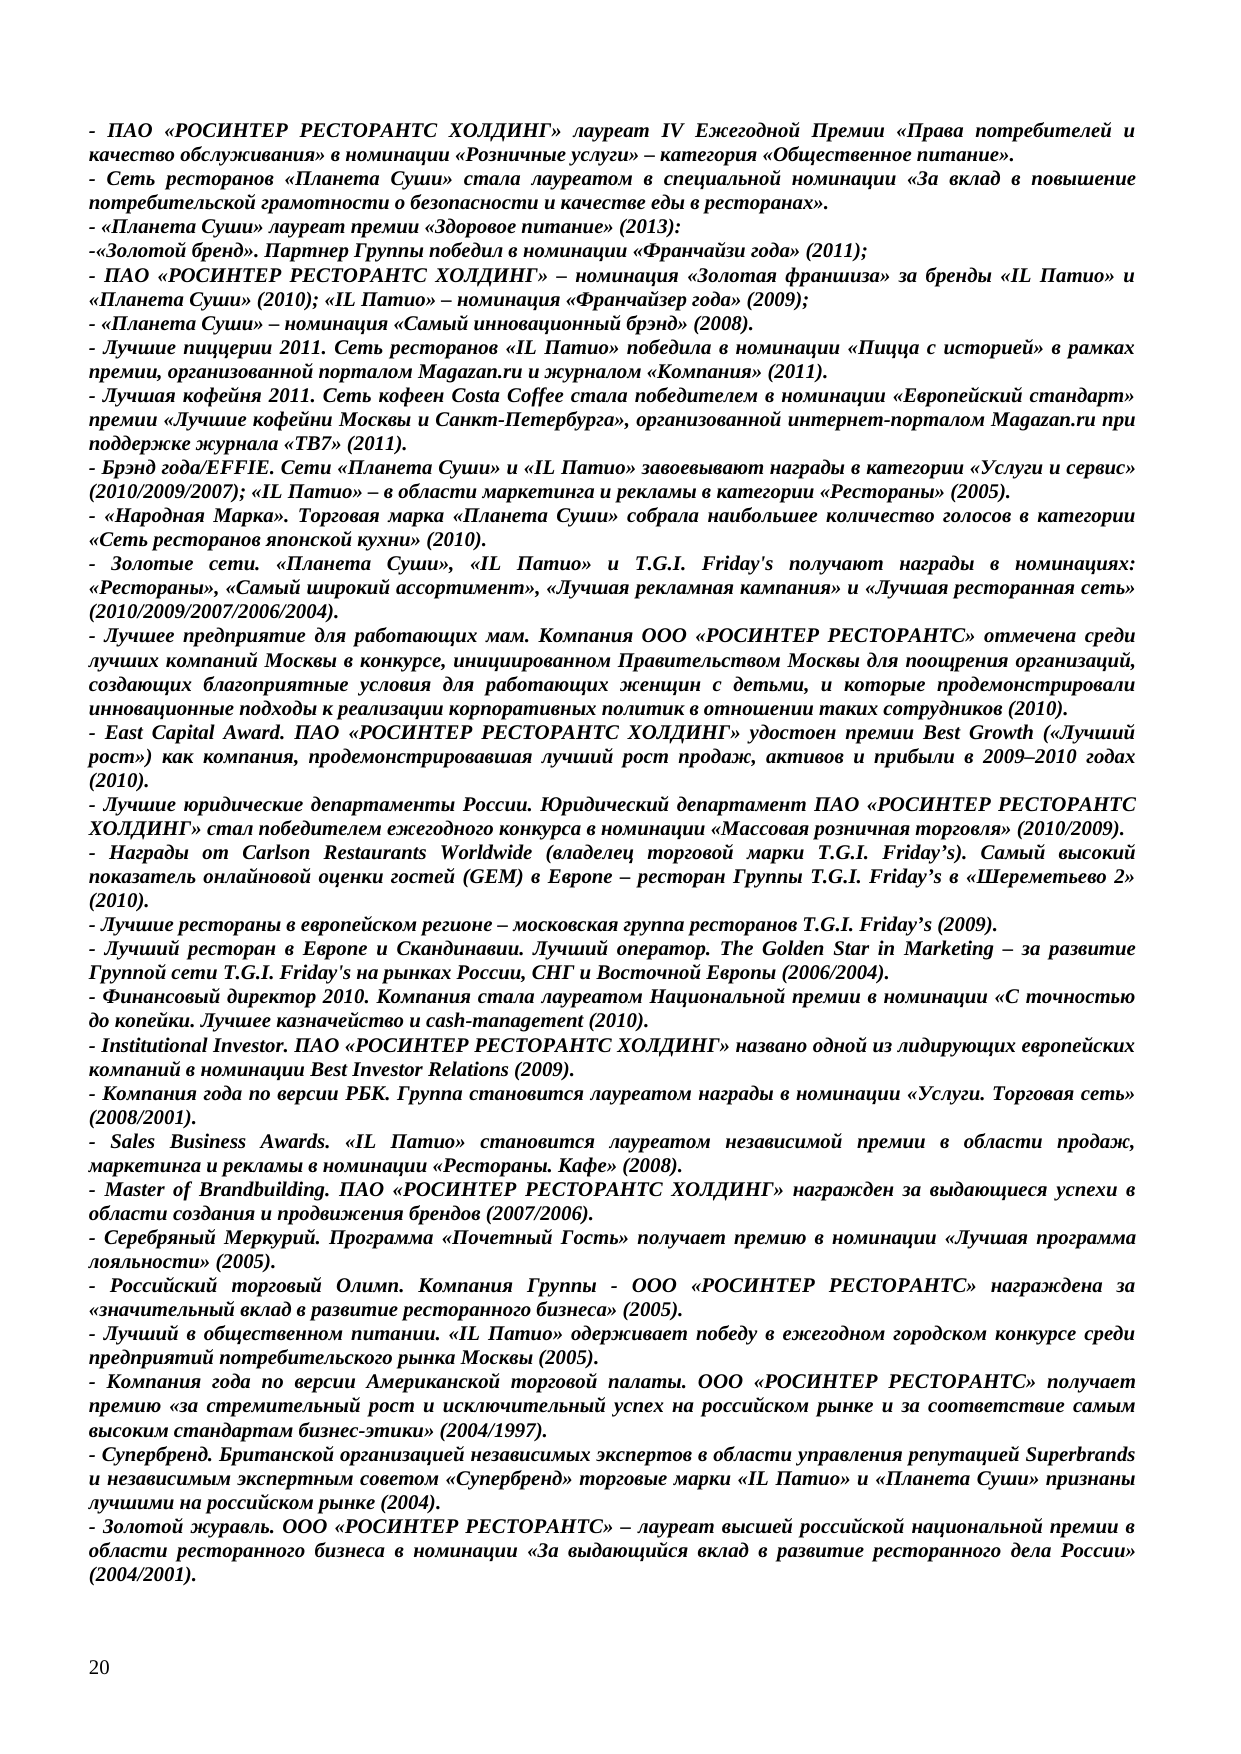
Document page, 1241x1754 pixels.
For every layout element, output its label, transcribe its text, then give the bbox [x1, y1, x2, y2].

text - Компания года по версии Американской торговой палаты. ООО «РОСИНТЕР РЕСТОРАНТС» получает премию «за стремительный рост и исключительный успех на российском рынке и за соответствие самым высоким стандартам бизнес-этики» (2004/1997). [89, 1369, 1137, 1442]
text - Золотой журавль. ООО «РОСИНТЕР РЕСТОРАНТС» – лауреат высшей российской национальной премии в области ресторанного бизнеса в номинации «За выдающийся вклад в развитие ресторанного дела России» (2004/2001). [89, 1514, 1137, 1586]
text - ПАО «РОСИНТЕР РЕСТОРАНТС ХОЛДИНГ» лауреат IV Ежегодной Премии «Права потребителей и качество обслуживания» в номинации «Розничные услуги» – категория «Общественное питание». [89, 118, 1137, 166]
text - «Планета Суши» – номинация «Самый инновационный брэнд» (2008). [89, 311, 1137, 335]
text - Лучший в общественном питании. «IL Патио» одерживает победу в ежегодном городском конкурсе среди предприятий потребительского рынка Москвы (2005). [89, 1321, 1137, 1369]
text - Sales Business Awards. «IL Патио» становится лауреатом независимой премии в области продаж, маркетинга и рекламы в номинации «Рестораны. Кафе» (2008). [89, 1129, 1137, 1177]
text - Золотые сети. «Планета Суши», «IL Патио» и T.G.I. Friday's получают награды в номинациях: «Рестораны», «Самый широкий ассортимент», «Лучшая рекламная кампания» и «Лучшая ресторанная сеть» (2010/2009/2007/2006/2004). [89, 551, 1137, 623]
text - Master of Brandbuilding. ПАО «РОСИНТЕР РЕСТОРАНТС ХОЛДИНГ» награжден за выдающиеся успехи в области создания и продвижения брендов (2007/2006). [89, 1177, 1137, 1225]
text - Награды от Carlson Restaurants Worldwide (владелец торговой марки T.G.I. Friday’s). Самый высокий показатель онлайновой оценки гостей (GEM) в Европе – ресторан Группы T.G.I. Friday’s в «Шереметьево 2» (2010). [89, 840, 1137, 912]
text - Лучший ресторан в Европе и Скандинавии. Лучший оператор. The Golden Star in Marketing – за развитие Группой сети T.G.I. Friday's на рынках России, СНГ и Восточной Европы (2006/2004). [89, 936, 1137, 984]
text - Российский торговый Олимп. Компания Группы - ООО «РОСИНТЕР РЕСТОРАНТС» награждена за «значительный вклад в развитие ресторанного бизнеса» (2005). [89, 1273, 1137, 1321]
text - «Планета Суши» лауреат премии «Здоровое питание» (2013): [89, 214, 1137, 238]
text - East Capital Award. ПАО «РОСИНТЕР РЕСТОРАНТС ХОЛДИНГ» удостоен премии Best Growth («Лучший рост») как компания, продемонстрировавшая лучший рост продаж, активов и прибыли в 2009–2010 годах (2010). [89, 720, 1137, 792]
text - Лучшие юридические департаменты России. Юридический департамент ПАО «РОСИНТЕР РЕСТОРАНТС ХОЛДИНГ» стал победителем ежегодного конкурса в номинации «Массовая розничная торговля» (2010/2009). [89, 792, 1137, 840]
text - Брэнд года/EFFIE. Сети «Планета Суши» и «IL Патио» завоевывают награды в категории «Услуги и сервис» (2010/2009/2007); «IL Патио» – в области маркетинга и рекламы в категории «Рестораны» (2005). [89, 455, 1137, 503]
text - Лучшая кофейня 2011. Сеть кофеен Costa Coffee стала победителем в номинации «Европейский стандарт» премии «Лучшие кофейни Москвы и Санкт-Петербурга», организованной интернет-порталом Magazan.ru при поддержке журнала «ТВ7» (2011). [89, 383, 1137, 455]
text - Institutional Investor. ПАО «РОСИНТЕР РЕСТОРАНТС ХОЛДИНГ» названо одной из лидирующих европейских компаний в номинации Best Investor Relations (2009). [89, 1032, 1137, 1081]
text - Лучшие рестораны в европейском регионе – московская группа ресторанов T.G.I. Friday’s (2009). [89, 912, 1137, 936]
text - Лучшие пиццерии 2011. Сеть ресторанов «IL Патио» победила в номинации «Пицца с историей» в рамках премии, организованной порталом Magazan.ru и журналом «Компания» (2011). [89, 335, 1137, 383]
text - Финансовый директор 2010. Компания стала лауреатом Национальной премии в номинации «С точностью до копейки. Лучшее казначейство и cash-management (2010). [89, 984, 1137, 1032]
text - Компания года по версии РБК. Группа становится лауреатом награды в номинации «Услуги. Торговая сеть» (2008/2001). [89, 1081, 1137, 1129]
text -«Золотой бренд». Партнер Группы победил в номинации «Франчайзи года» (2011); [89, 238, 1137, 262]
text - Серебряный Меркурий. Программа «Почетный Гость» получает премию в номинации «Лучшая программа лояльности» (2005). [89, 1225, 1137, 1273]
text - Лучшее предприятие для работающих мам. Компания ООО «РОСИНТЕР РЕСТОРАНТС» отмечена среди лучших компаний Москвы в конкурсе, инициированном Правительством Москвы для поощрения организаций, создающих благоприятные условия для работающих женщин с детьми, и которые продемонстрировали инновационные подходы к реализации корпоративных политик в отношении таких сотрудников (2010). [89, 623, 1137, 720]
text - Сеть ресторанов «Планета Суши» стала лауреатом в специальной номинации «За вклад в повышение потребительской грамотности о безопасности и качестве еды в ресторанах». [89, 166, 1137, 214]
text - «Народная Марка». Торговая марка «Планета Суши» собрала наибольшее количество голосов в категории «Сеть ресторанов японской кухни» (2010). [89, 503, 1137, 551]
text - Супербренд. Британской организацией независимых экспертов в области управления репутацией Superbrands и независимым экспертным советом «Супербренд» торговые марки «IL Патио» и «Планета Суши» признаны лучшими на российском рынке (2004). [89, 1442, 1137, 1514]
text - ПАО «РОСИНТЕР РЕСТОРАНТС ХОЛДИНГ» – номинация «Золотая франшиза» за бренды «IL Патио» и «Планета Суши» (2010); «IL Патио» – номинация «Франчайзер года» (2009); [89, 262, 1137, 311]
